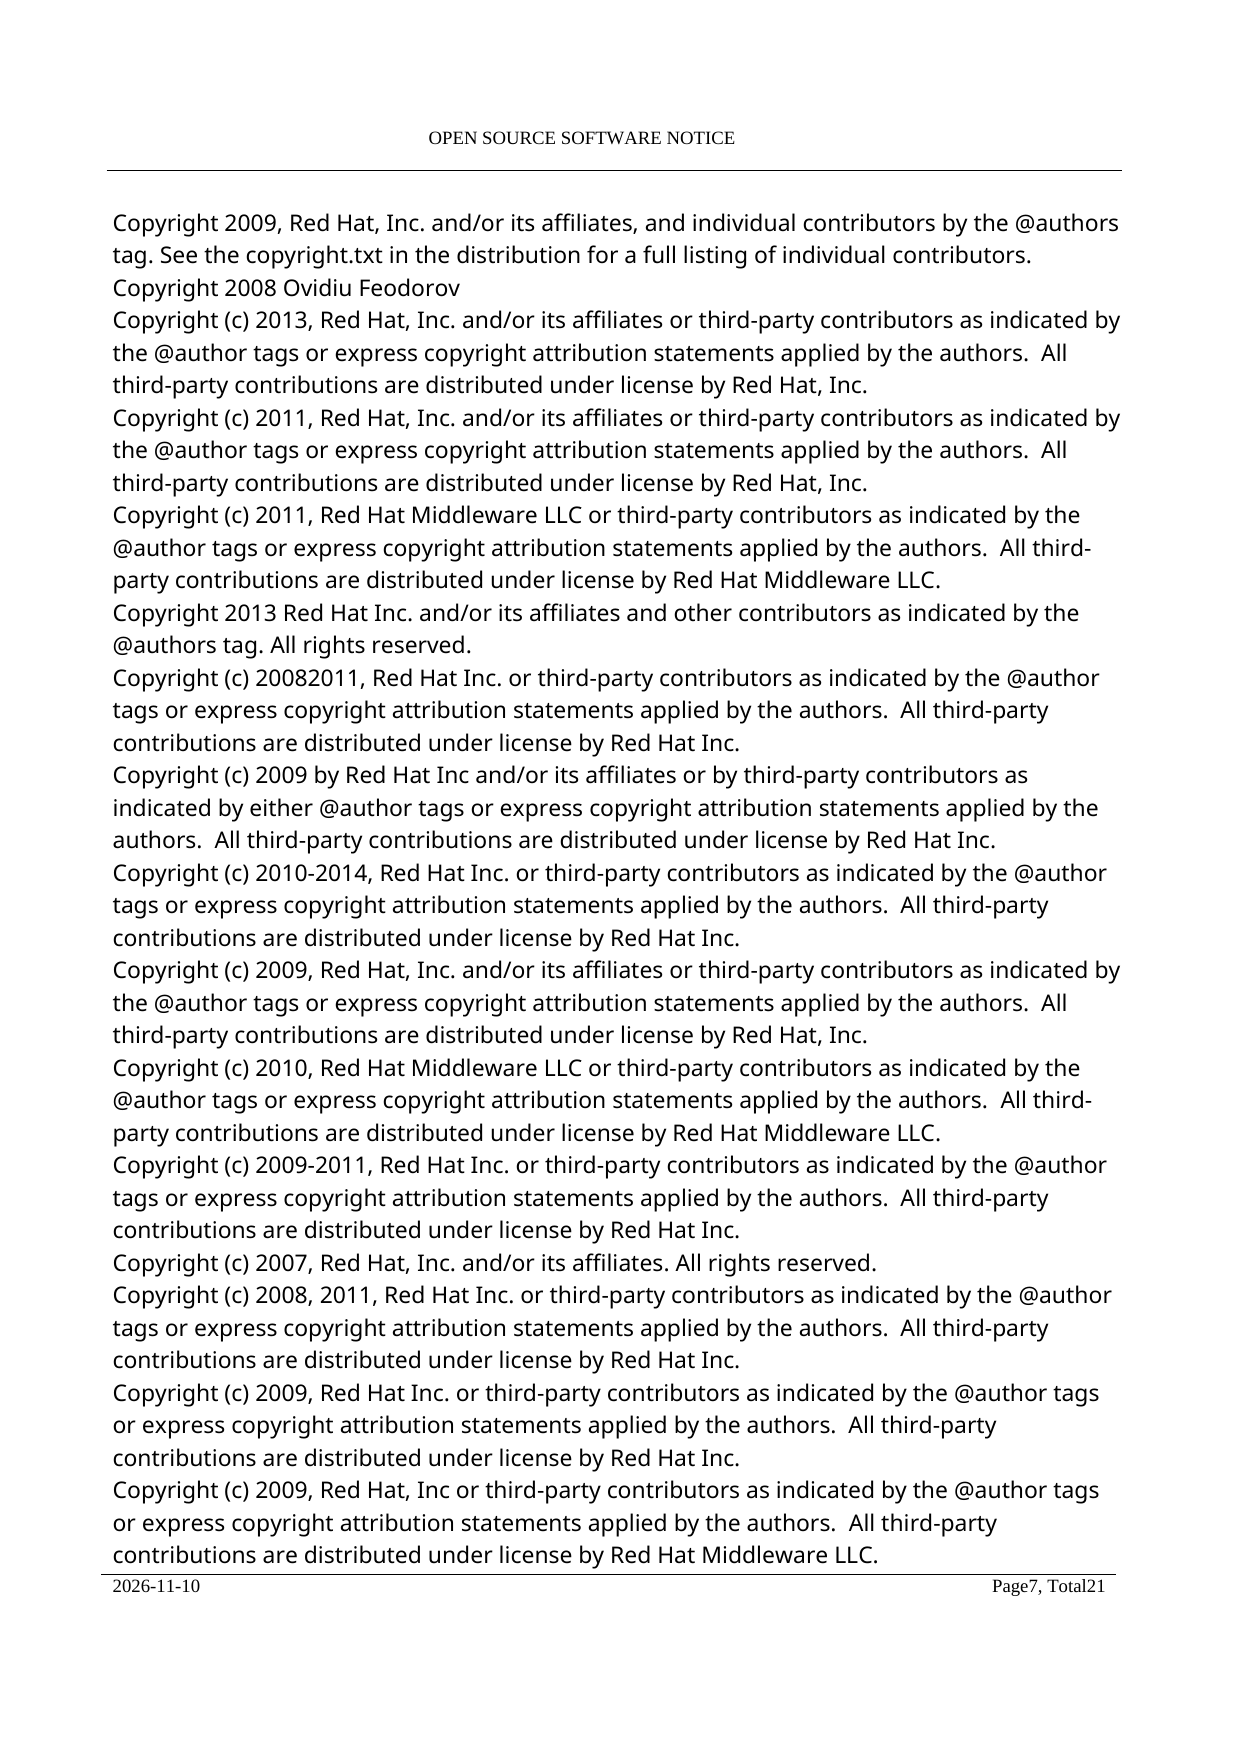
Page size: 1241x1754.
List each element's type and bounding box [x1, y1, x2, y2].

text [112, 206, 1128, 1571]
